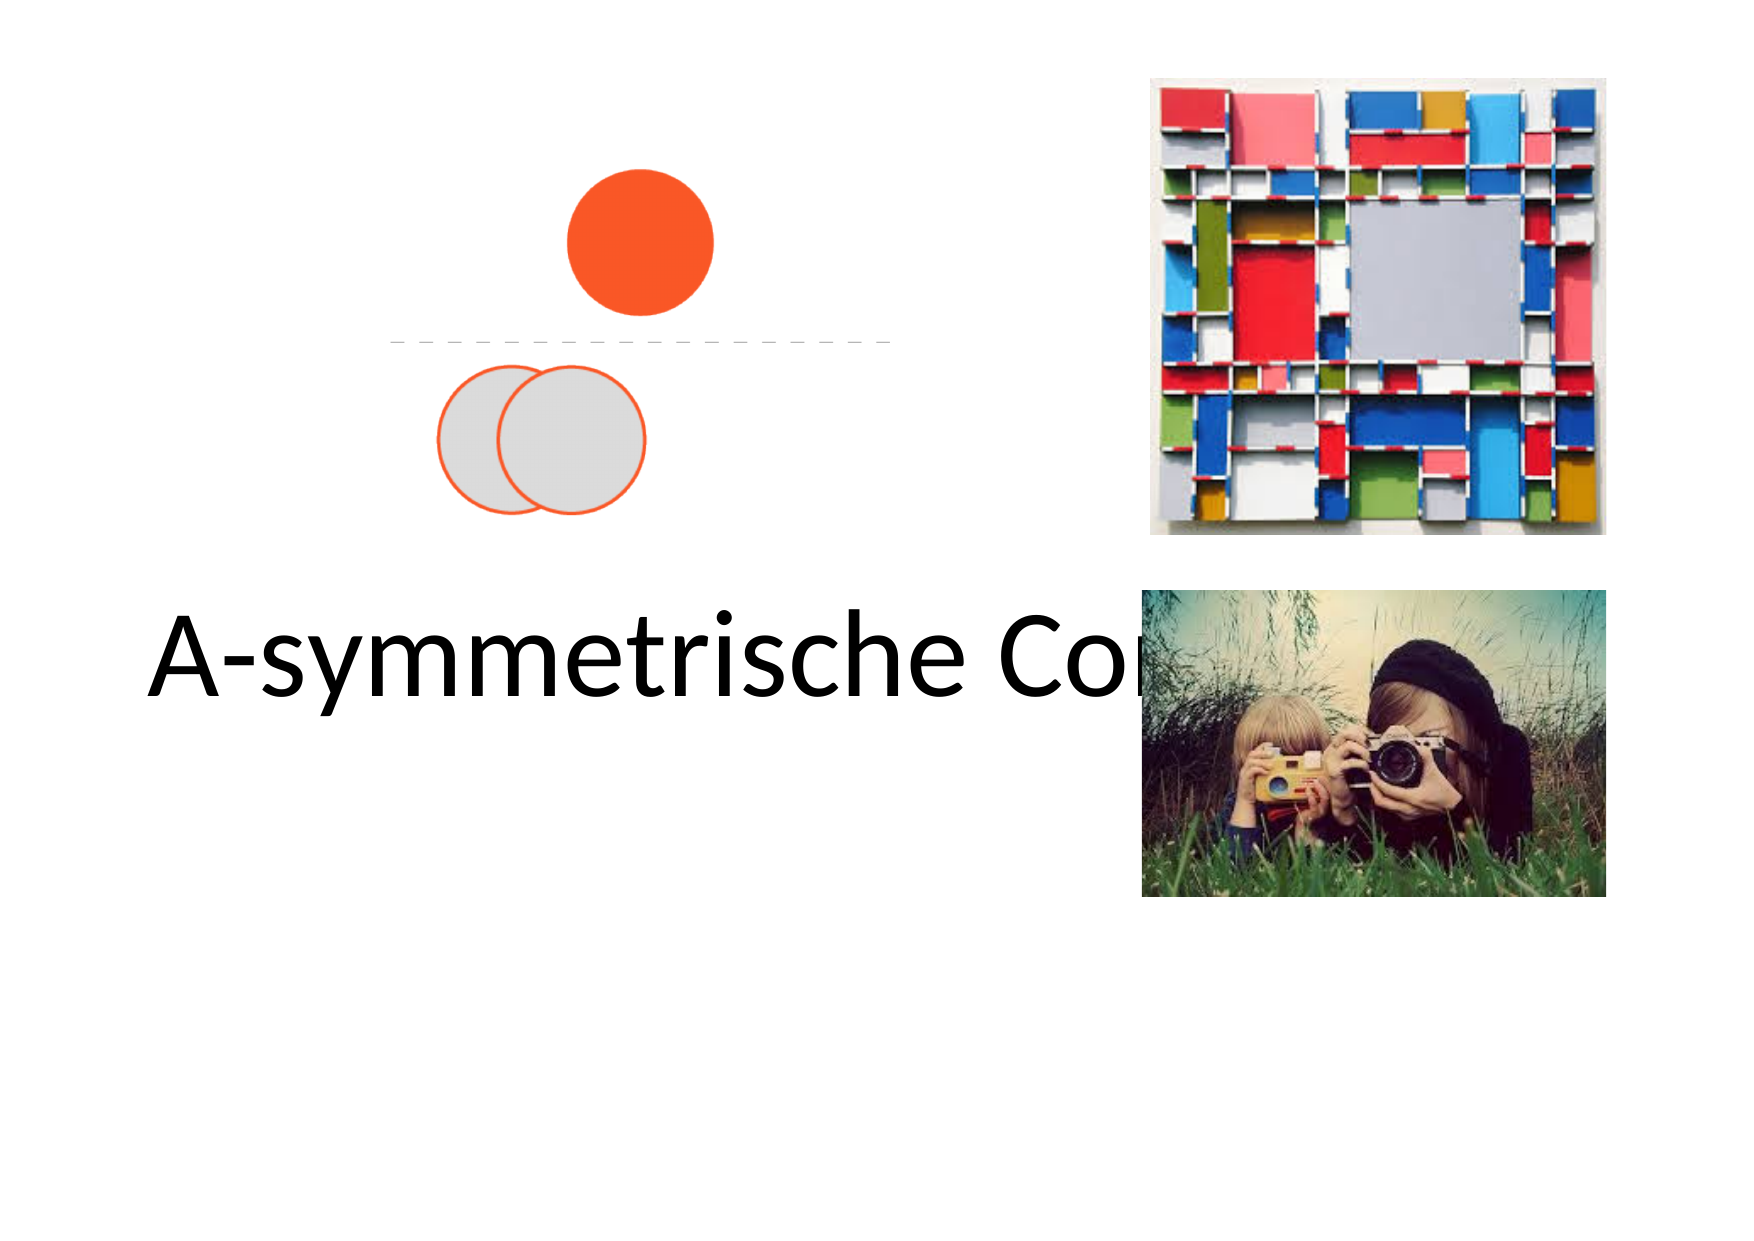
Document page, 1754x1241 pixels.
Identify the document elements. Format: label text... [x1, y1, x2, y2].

text A-symmetrische Compositie [148, 575, 1606, 760]
picture [1141, 590, 1607, 897]
picture [391, 147, 889, 535]
picture [1150, 78, 1607, 535]
